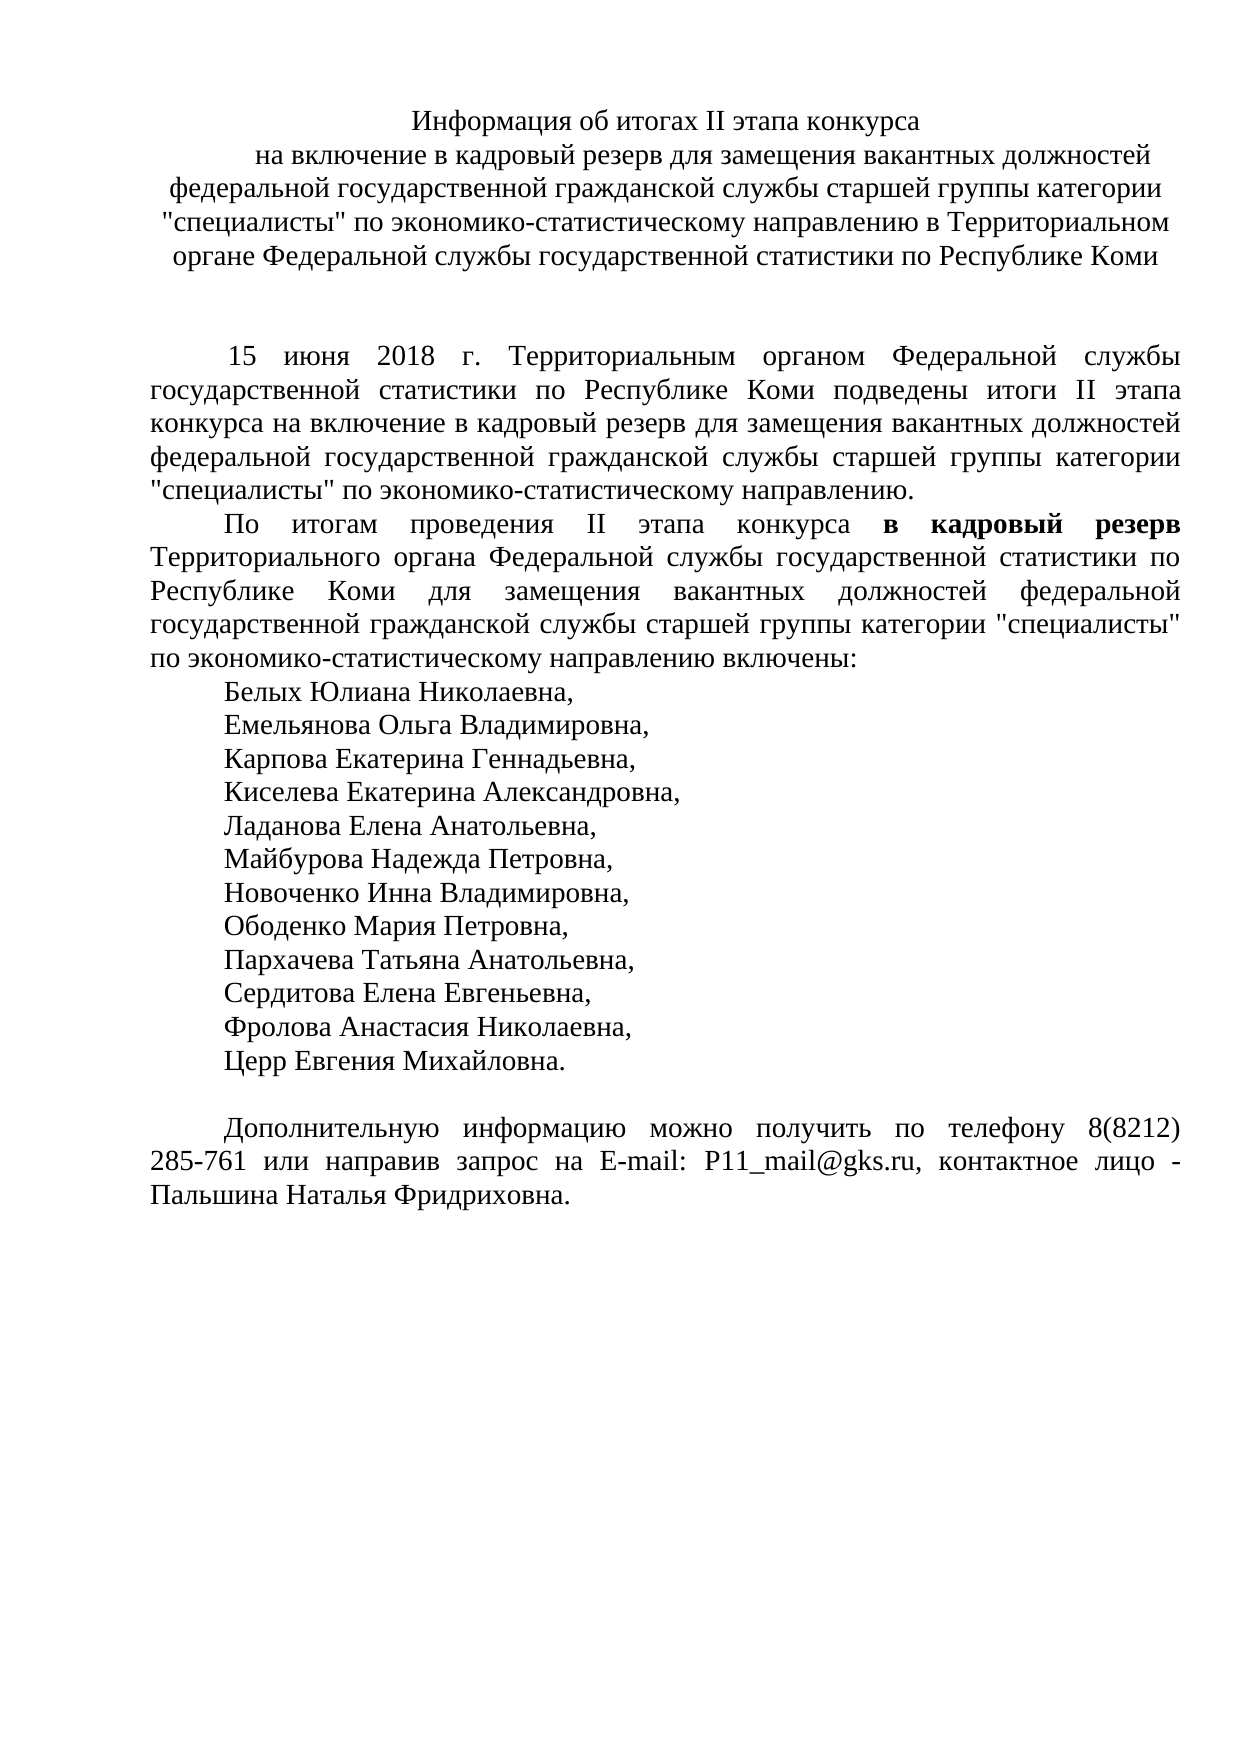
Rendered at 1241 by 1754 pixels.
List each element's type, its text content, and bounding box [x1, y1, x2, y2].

text Киселева Екатерина Александровна, [150, 774, 1181, 808]
text Белых Юлиана Николаевна, [150, 674, 1181, 707]
text на включение в кадровый резерв для замещения вакантных должностей федеральной государственной гражданской службы старшей группы категории "специалисты" по экономико-статистическому направлению в Территориальном органе Федеральной службы государственной статистики по Республике Коми [150, 137, 1181, 271]
text Пархачева Татьяна Анатольевна, [150, 942, 1181, 976]
text Новоченко Инна Владимировна, [150, 875, 1181, 908]
text Майбурова Надежда Петровна, [150, 841, 1181, 875]
text Сердитова Елена Евгеньевна, [150, 976, 1181, 1009]
text Дополнительную информацию можно получить по телефону 8(8212) 285-761 или направив запрос на Е-mail: P11_mail@gks.ru, контактное лицо - Пальшина Наталья Фридриховна. [150, 1110, 1181, 1210]
text Информация об итогах II этапа конкурса [150, 103, 1181, 137]
text По итогам проведения II этапа конкурса в кадровый резерв Территориального органа Федеральной службы государственной статистики по Республике Коми для замещения вакантных должностей федеральной государственной гражданской службы старшей группы категории "специалисты" по экономико-статистическому направлению включены: [150, 506, 1181, 674]
text Ободенко Мария Петровна, [150, 908, 1181, 942]
text Фролова Анастасия Николаевна, [150, 1009, 1181, 1043]
text Емельянова Ольга Владимировна, [150, 707, 1181, 741]
text Карпова Екатерина Геннадьевна, [150, 741, 1181, 774]
text Церр Евгения Михайловна. [150, 1043, 1181, 1076]
text Ладанова Елена Анатольевна, [150, 808, 1181, 841]
text 15 июня 2018 г. Территориальным органом Федеральной службы государственной статистики по Республике Коми подведены итоги II этапа конкурса на включение в кадровый резерв для замещения вакантных должностей федеральной государственной гражданской службы старшей группы категории "специалисты" по экономико-статистическому направлению. [150, 338, 1181, 506]
